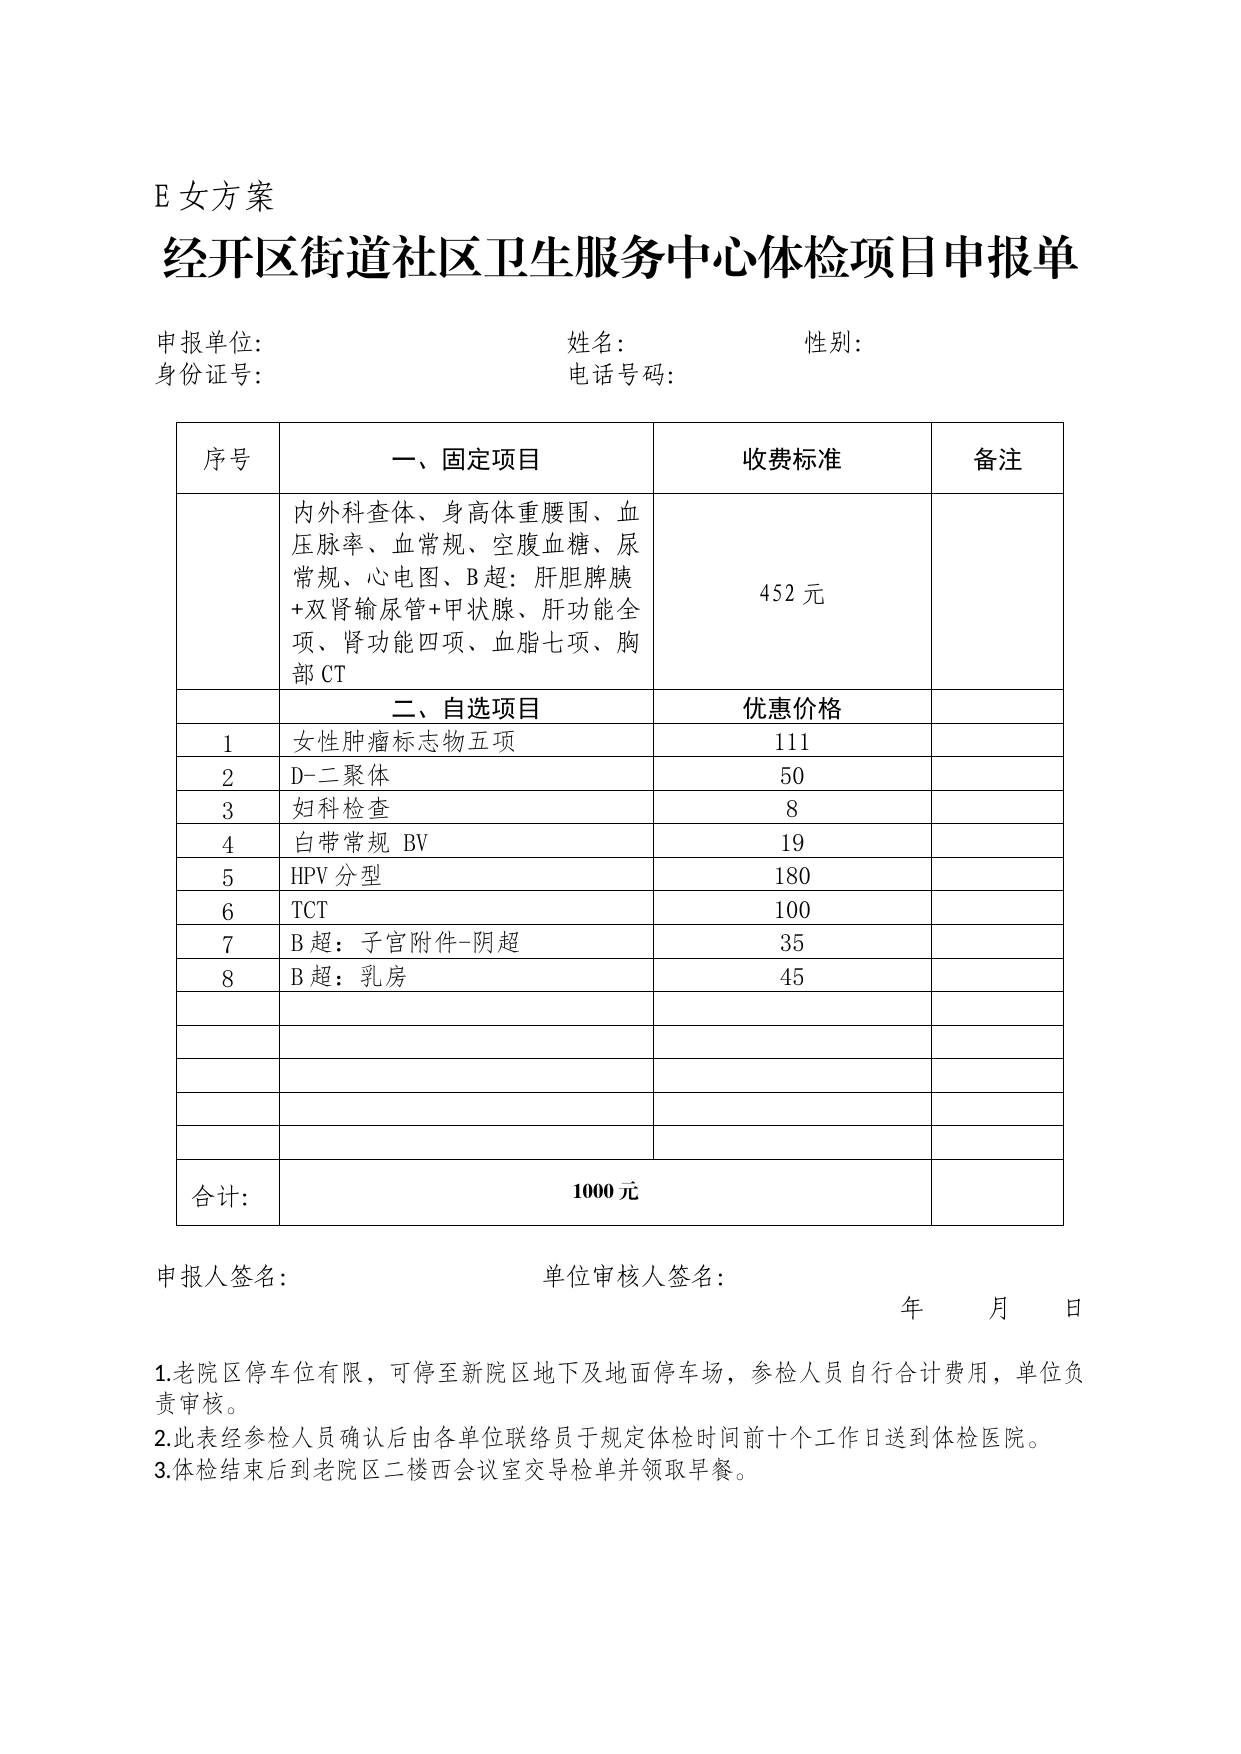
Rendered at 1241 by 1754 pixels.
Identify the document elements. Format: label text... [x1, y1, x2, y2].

table_cell [932, 824, 1063, 857]
table_cell 180 [654, 858, 931, 890]
table_cell [177, 992, 279, 1024]
table_cell 50 [654, 757, 931, 790]
table_cell [177, 690, 279, 723]
table_cell HPV分型 [280, 858, 653, 890]
table_cell 7 [177, 925, 279, 957]
table_cell 35 [654, 925, 931, 957]
table_cell [177, 494, 279, 689]
table_cell 8 [654, 791, 931, 823]
table_cell [932, 1126, 1063, 1159]
table_cell [932, 791, 1063, 823]
table_cell [177, 1059, 279, 1092]
table_cell [280, 1093, 653, 1125]
table_cell [932, 858, 1063, 890]
table_cell [177, 1126, 279, 1159]
table_cell 111 [654, 724, 931, 756]
table_cell TCT [280, 891, 653, 924]
table_cell 5 [177, 858, 279, 890]
table_cell 100 [654, 891, 931, 924]
table_cell [932, 1093, 1063, 1125]
text 申报单位： 姓名： 性别： [153, 324, 1087, 357]
table_cell 6 [177, 891, 279, 924]
table_cell [654, 992, 931, 1024]
table_cell [932, 959, 1063, 991]
table_header 备注 [932, 423, 1063, 493]
table_cell [932, 1026, 1063, 1058]
table_cell 8 [177, 959, 279, 991]
table_cell 452元 [654, 494, 931, 689]
table_cell [932, 757, 1063, 790]
table_cell 4 [177, 824, 279, 857]
table_cell [654, 1126, 931, 1159]
table_cell 1 [177, 724, 279, 756]
table_cell [280, 1026, 653, 1058]
table_header 收费标准 [654, 423, 931, 493]
table_cell [177, 1026, 279, 1058]
table_cell B超：子宫附件-阴超 [280, 925, 653, 957]
text 身份证号： 电话号码： [153, 357, 1087, 389]
table_cell [932, 925, 1063, 957]
table_cell 优惠价格 [654, 690, 931, 723]
table_cell 合计： [177, 1160, 279, 1225]
table_cell [932, 992, 1063, 1024]
list 1.老院区停车位有限，可停至新院区地下及地面停车场，参检人员自行合计费用，单位负责审核。 [153, 1356, 1087, 1421]
table_cell [932, 690, 1063, 723]
table_cell 白带常规 BV [280, 824, 653, 857]
table_cell 内外科查体、身高体重腰围、血压脉率、血常规、空腹血糖、尿常规、心电图、B超：肝胆脾胰+双肾输尿管+甲状腺、肝功能全项、肾功能四项、血脂七项、胸部CT [280, 494, 653, 689]
table_cell 1000元 [280, 1160, 931, 1225]
table_cell [654, 1093, 931, 1125]
table_cell [932, 891, 1063, 924]
table_cell [654, 1059, 931, 1092]
table_cell 45 [654, 959, 931, 991]
table_cell [280, 1126, 653, 1159]
list 3.体检结束后到老院区二楼西会议室交导检单并领取早餐。 [153, 1453, 1087, 1486]
table_cell [932, 1160, 1063, 1225]
table_cell D-二聚体 [280, 757, 653, 790]
text E女方案 [153, 162, 1087, 227]
table_cell [177, 1093, 279, 1125]
list 2.此表经参检人员确认后由各单位联络员于规定体检时间前十个工作日送到体检医院。 [153, 1421, 1087, 1453]
table_header 一、固定项目 [280, 423, 653, 493]
table_cell 19 [654, 824, 931, 857]
table_cell 二、自选项目 [280, 690, 653, 723]
table_cell 2 [177, 757, 279, 790]
table_cell [932, 724, 1063, 756]
text 年 月 日 [153, 1291, 1087, 1323]
text 经开区街道社区卫生服务中心体检项目申报单 [153, 227, 1087, 292]
table_cell [280, 1059, 653, 1092]
table_cell 女性肿瘤标志物五项 [280, 724, 653, 756]
table_cell [280, 992, 653, 1024]
text 申报人签名： 单位审核人签名： [153, 1258, 1087, 1291]
table_cell B超：乳房 [280, 959, 653, 991]
table_cell [932, 1059, 1063, 1092]
table_cell [932, 494, 1063, 689]
table_cell 3 [177, 791, 279, 823]
table_cell 妇科检查 [280, 791, 653, 823]
table_header 序号 [177, 423, 279, 493]
table_cell [654, 1026, 931, 1058]
